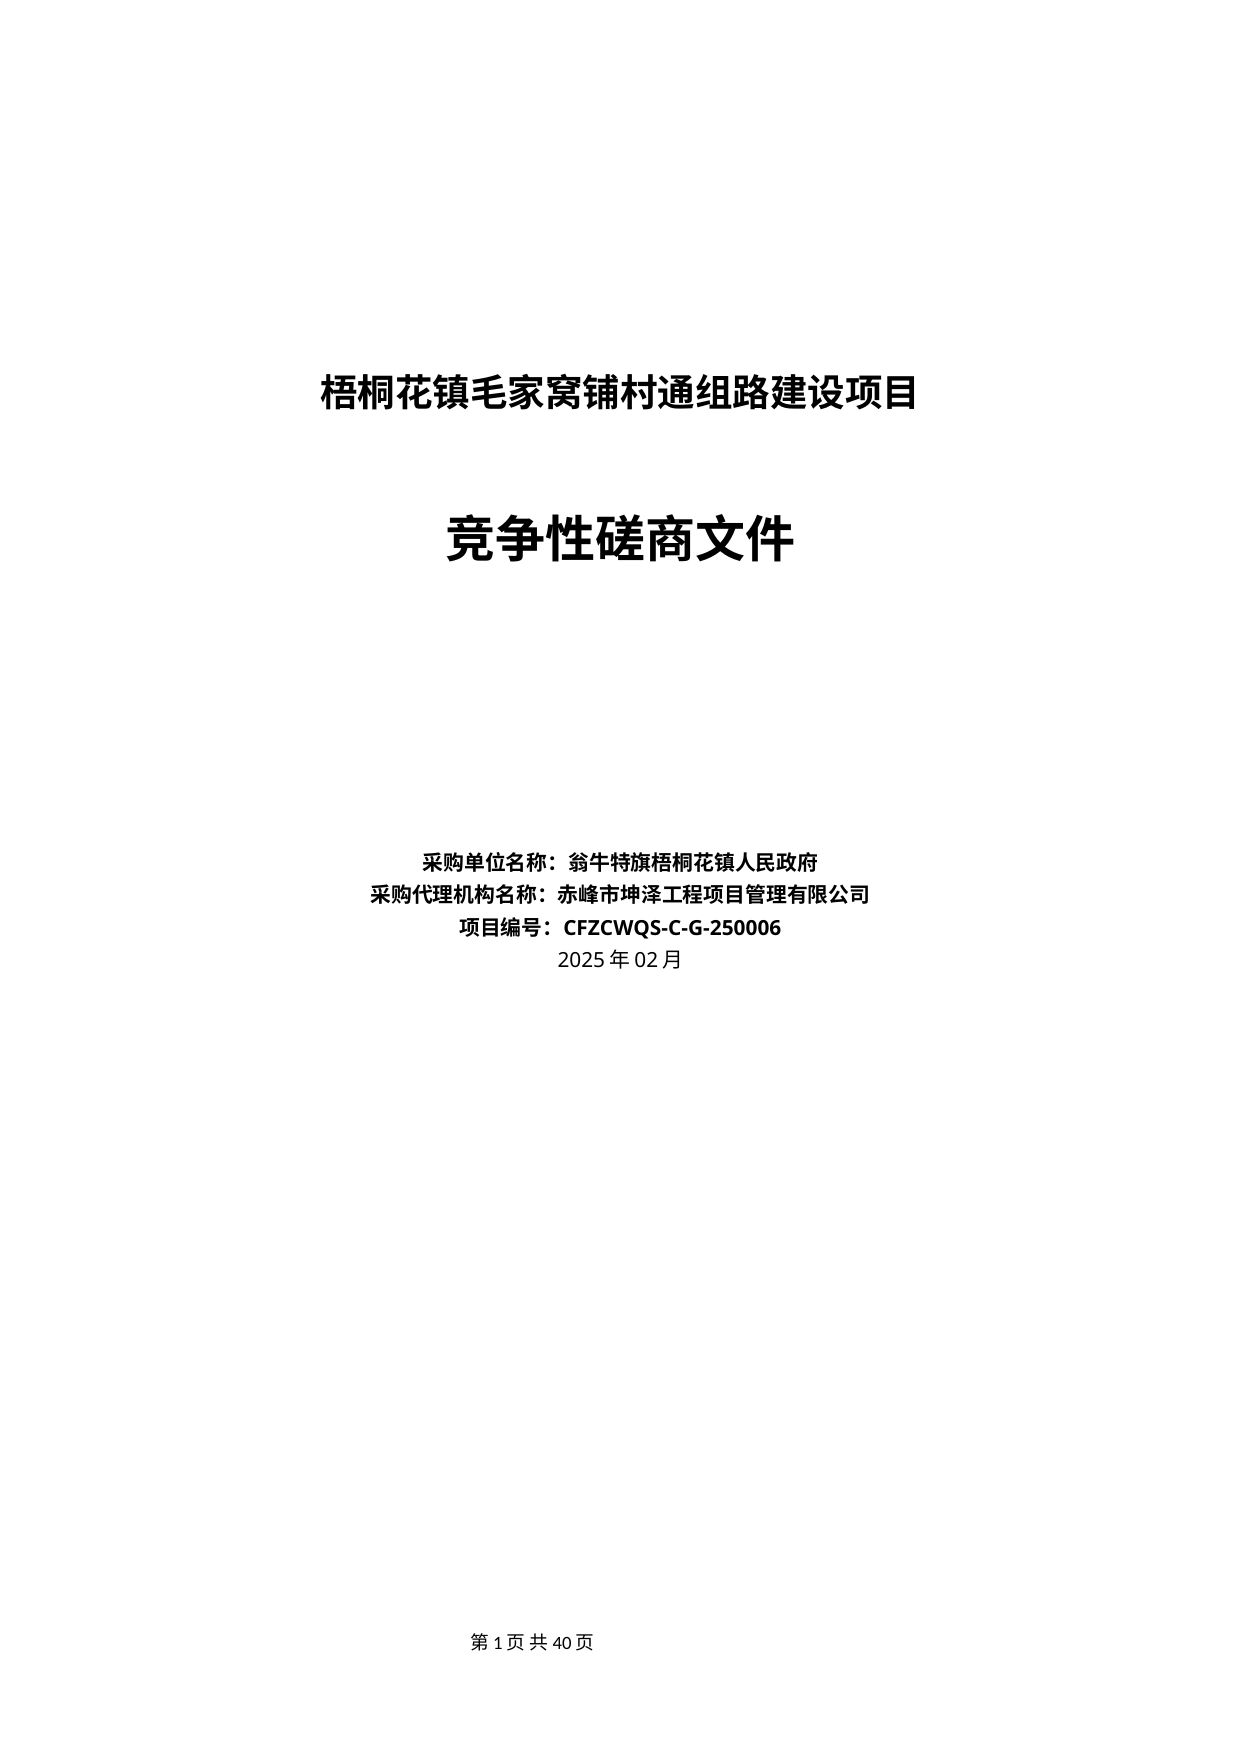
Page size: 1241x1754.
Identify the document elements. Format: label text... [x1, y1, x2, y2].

text 采购代理机构名称：赤峰市坤泽工程项目管理有限公司 [187, 877, 1053, 910]
text 项目编号：CFZCWQS-C-G-250006 [187, 910, 1053, 942]
text 竞争性磋商文件 [187, 487, 1053, 585]
text 采购单位名称：翁牛特旗梧桐花镇人民政府 [187, 845, 1053, 877]
text 2025年02月 [187, 942, 1053, 975]
text 梧桐花镇毛家窝铺村通组路建设项目 [187, 357, 1053, 422]
